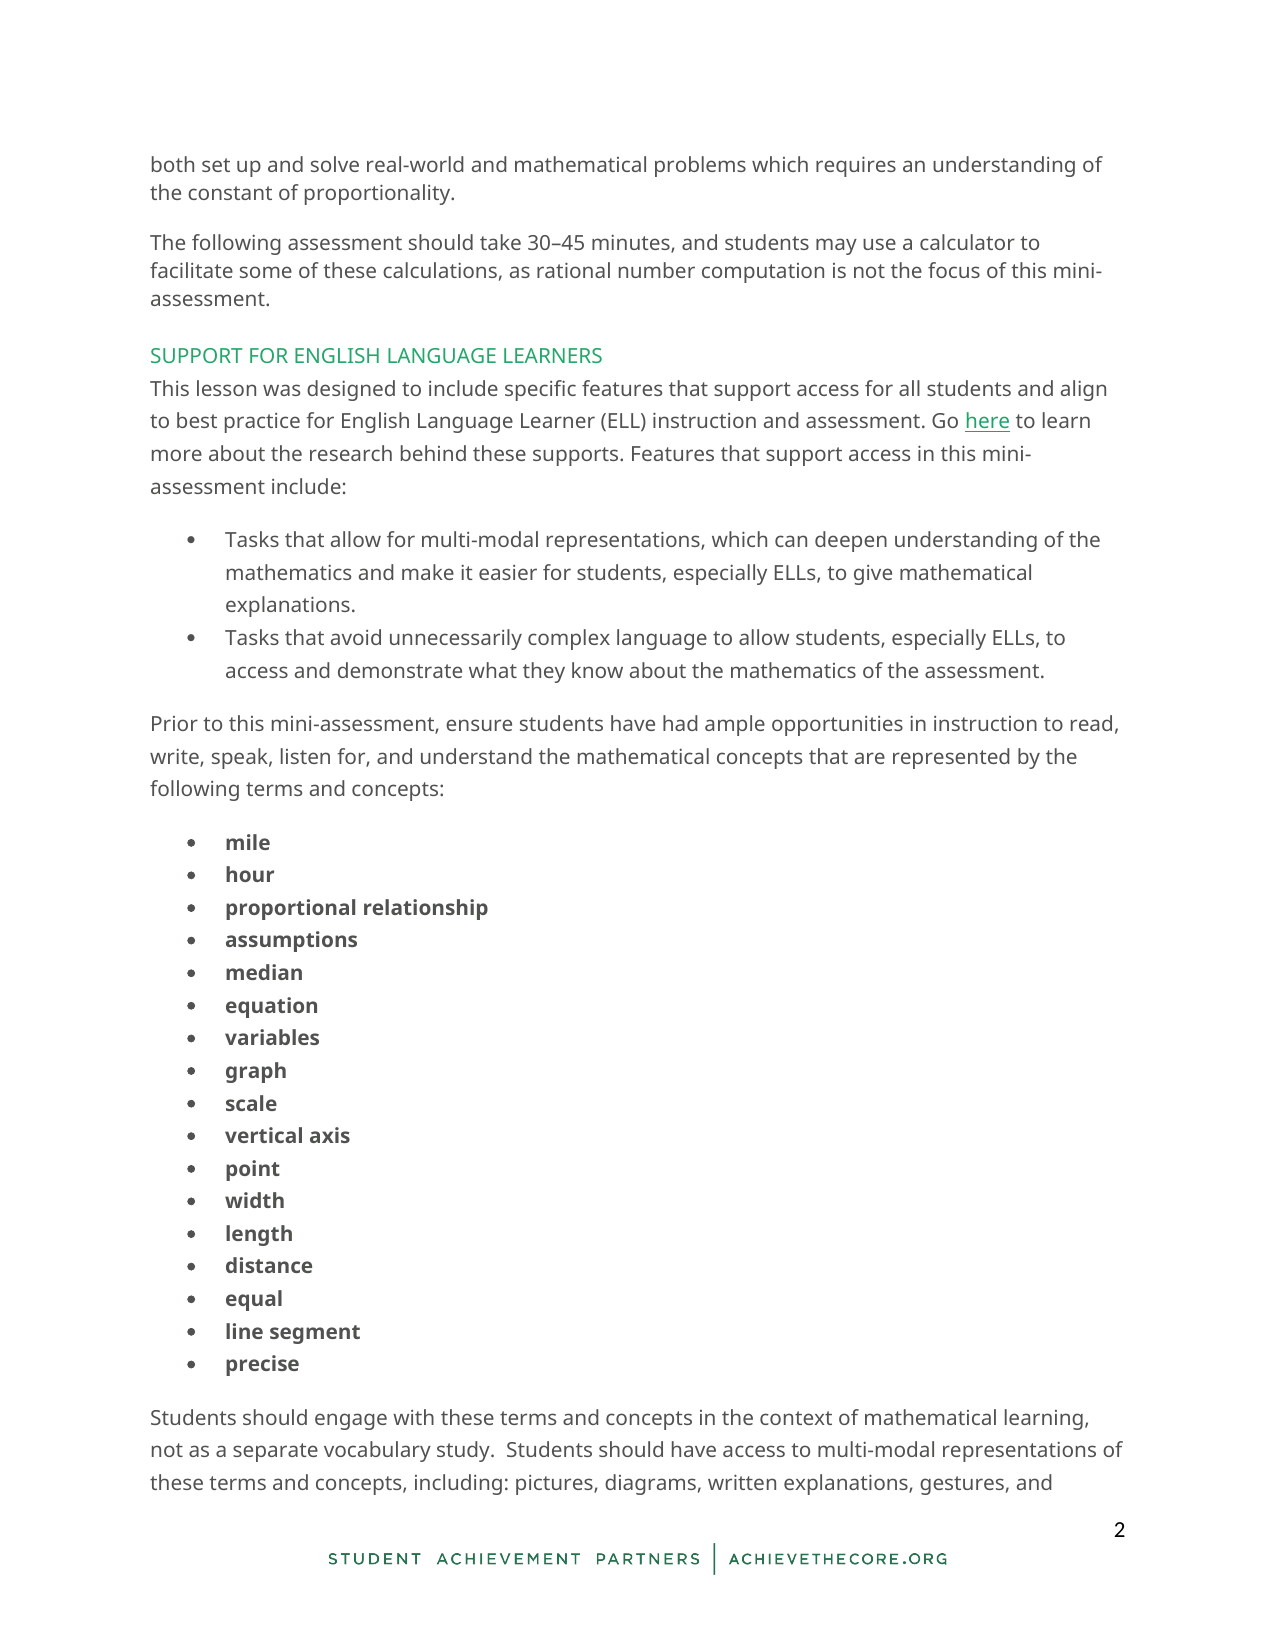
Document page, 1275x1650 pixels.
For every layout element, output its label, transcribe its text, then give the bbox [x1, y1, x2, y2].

list line segment [187, 1317, 1125, 1345]
list hour [187, 860, 1125, 889]
text The following assessment should take 30–45 minutes, and students may use a calculator to facilitate some of these calculations, as rational number computation is not the focus of this mini-assessment. [150, 228, 1125, 313]
list width [187, 1186, 1125, 1215]
text This lesson was designed to include specific features that support access for all students and align to best practice for English Language Learner (ELL) instruction and assessment. Go here to learn more about the research behind these supports. Features that support access in this mini-assessment include: [150, 374, 1125, 500]
list point [187, 1154, 1125, 1182]
list Tasks that allow for multi-modal representations, which can deepen understanding of the mathematics and make it easier for students, especially ELLs, to give mathematical explanations. [187, 525, 1125, 619]
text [150, 150, 1125, 207]
list equation [187, 991, 1125, 1019]
list proportional relationship [187, 893, 1125, 921]
text Prior to this mini-assessment, ensure students have had ample opportunities in instruction to read, write, speak, listen for, and understand the mathematical concepts that are represented by the following terms and concepts: [150, 709, 1125, 803]
list variables [187, 1023, 1125, 1052]
picture [328, 1543, 947, 1575]
list Tasks that avoid unnecessarily complex language to allow students, especially ELLs, to access and demonstrate what they know about the mathematics of the assessment. [187, 623, 1125, 684]
list median [187, 958, 1125, 987]
list scale [187, 1089, 1125, 1117]
list assumptions [187, 926, 1125, 954]
list equal [187, 1284, 1125, 1313]
list length [187, 1219, 1125, 1247]
text SUPPORT FOR ENGLISH LANGUAGE LEARNERS [150, 341, 1125, 370]
list precise [187, 1349, 1125, 1378]
list mile [187, 828, 1125, 856]
list vertical axis [187, 1121, 1125, 1150]
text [150, 1403, 1125, 1497]
list distance [187, 1252, 1125, 1280]
list graph [187, 1056, 1125, 1084]
